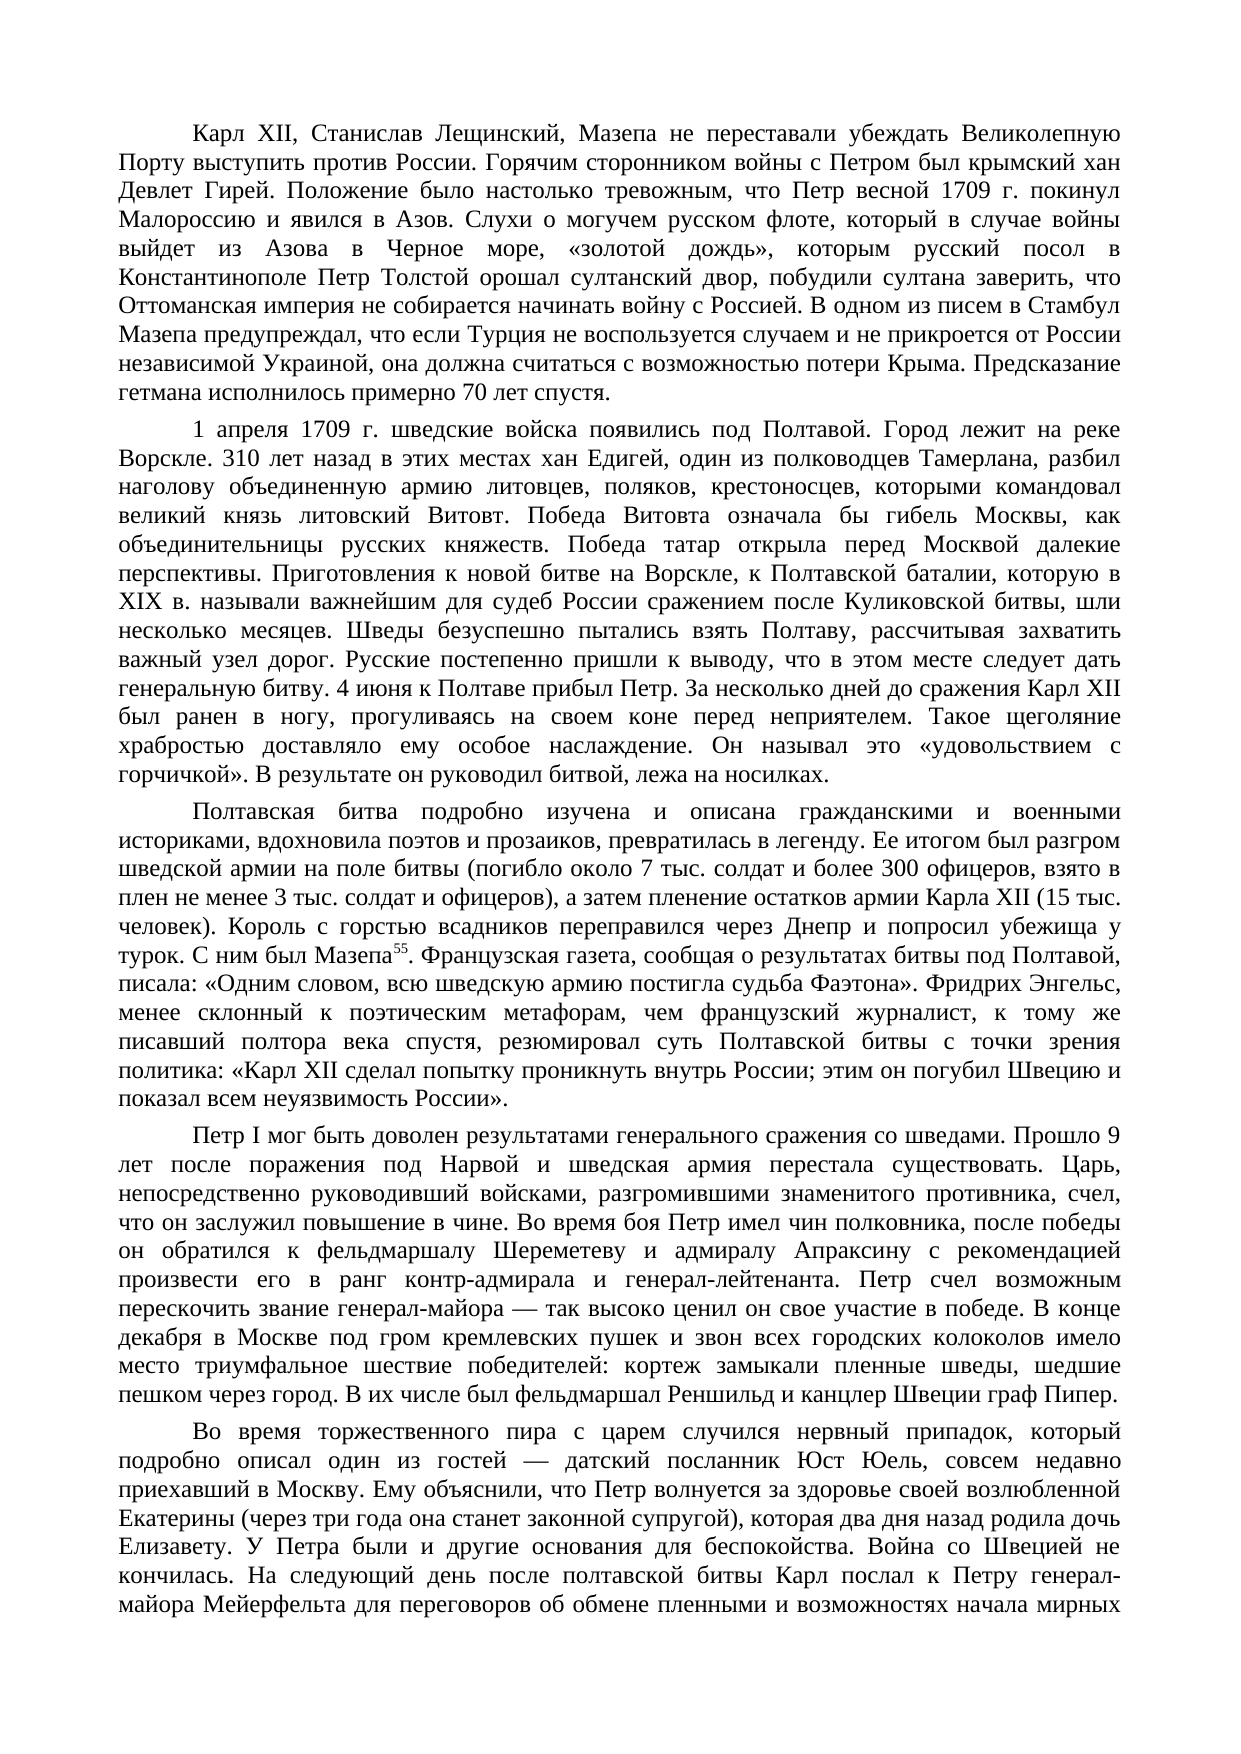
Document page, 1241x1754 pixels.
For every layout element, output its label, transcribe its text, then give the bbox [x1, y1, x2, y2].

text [118, 1416, 1122, 1618]
text 1 апреля 1709 г. шведские войска появились под Полтавой. Город лежит на реке Ворскле. 310 лет назад в этих местах хан Едигей, один из полководцев Тамерлана, разбил наголову объединенную армию литовцев, поляков, крестоносцев, которыми командовал великий князь литовский Витовт. Победа Витовта означала бы гибель Москвы, как объединительницы русских княжеств. Победа татар открыла перед Москвой далекие перспективы. Приготовления к новой битве на Ворскле, к Полтавской баталии, которую в XIX в. называли важнейшим для судеб России сражением после Куликовской битвы, шли несколько месяцев. Шведы безуспешно пытались взять Полтаву, рассчитывая захватить важный узел дорог. Русские постепенно пришли к выводу, что в этом месте следует дать генеральную битву. 4 июня к Полтаве прибыл Петр. За несколько дней до сражения Карл XII был ранен в ногу, прогуливаясь на своем коне перед неприятелем. Такое щеголяние храбростью доставляло ему особое наслаждение. Он называл это «удовольствием с горчичкой». В результате он руководил битвой, лежа на носилках. [118, 414, 1122, 788]
text Карл XII, Станислав Лещинский, Мазепа не переставали убеждать Великолепную Порту выступить против России. Горячим сторонником войны с Петром был крымский хан Девлет Гирей. Положение было настолько тревожным, что Петр весной 1709 г. покинул Малороссию и явился в Азов. Слухи о могучем русском флоте, который в случае войны выйдет из Азова в Черное море, «золотой дождь», которым русский посол в Константинополе Петр Толстой орошал султанский двор, побудили султана заверить, что Оттоманская империя не собирается начинать войну с Россией. В одном из писем в Стамбул Мазепа предупреждал, что если Турция не воспользуется случаем и не прикроется от России независимой Украиной, она должна считаться с возможностью потери Крыма. Предсказание гетмана исполнилось примерно 70 лет спустя. [118, 118, 1122, 406]
text Петр I мог быть доволен результатами генерального сражения со шведами. Прошло 9 лет после поражения под Нарвой и шведская армия перестала существовать. Царь, непосредственно руководивший войсками, разгромившими знаменитого противника, счел, что он заслужил повышение в чине. Во время боя Петр имел чин полковника, после победы он обратился к фельдмаршалу Шереметеву и адмиралу Апраксину с рекомендацией произвести его в ранг контр-адмирала и генерал-лейтенанта. Петр счел возможным перескочить звание генерал-майора — так высоко ценил он свое участие в победе. В конце декабря в Москве под гром кремлевских пушек и звон всех городских колоколов имело место триумфальное шествие победителей: кортеж замыкали пленные шведы, шедшие пешком через город. В их числе был фельдмаршал Реншильд и канцлер Швеции граф Пипер. [118, 1121, 1122, 1408]
text Полтавская битва подробно изучена и описана гражданскими и военными историками, вдохновила поэтов и прозаиков, превратилась в легенду. Ее итогом был разгром шведской армии на поле битвы (погибло около 7 тыс. солдат и более 300 офицеров, взято в плен не менее 3 тыс. солдат и офицеров), а затем пленение остатков армии Карла XII (15 тыс. человек). Король с горстью всадников переправился через Днепр и попросил убежища у турок. С ним был Мазепа55. Французская газета, сообщая о результатах битвы под Полтавой, писала: «Одним словом, всю шведскую армию постигла судьба Фаэтона». Фридрих Энгельс, менее склонный к поэтическим метафорам, чем французский журналист, к тому же писавший полтора века спустя, резюмировал суть Полтавской битвы с точки зрения политика: «Карл XII сделал попытку проникнуть внутрь России; этим он погубил Швецию и показал всем неуязвимость России». [118, 796, 1122, 1112]
